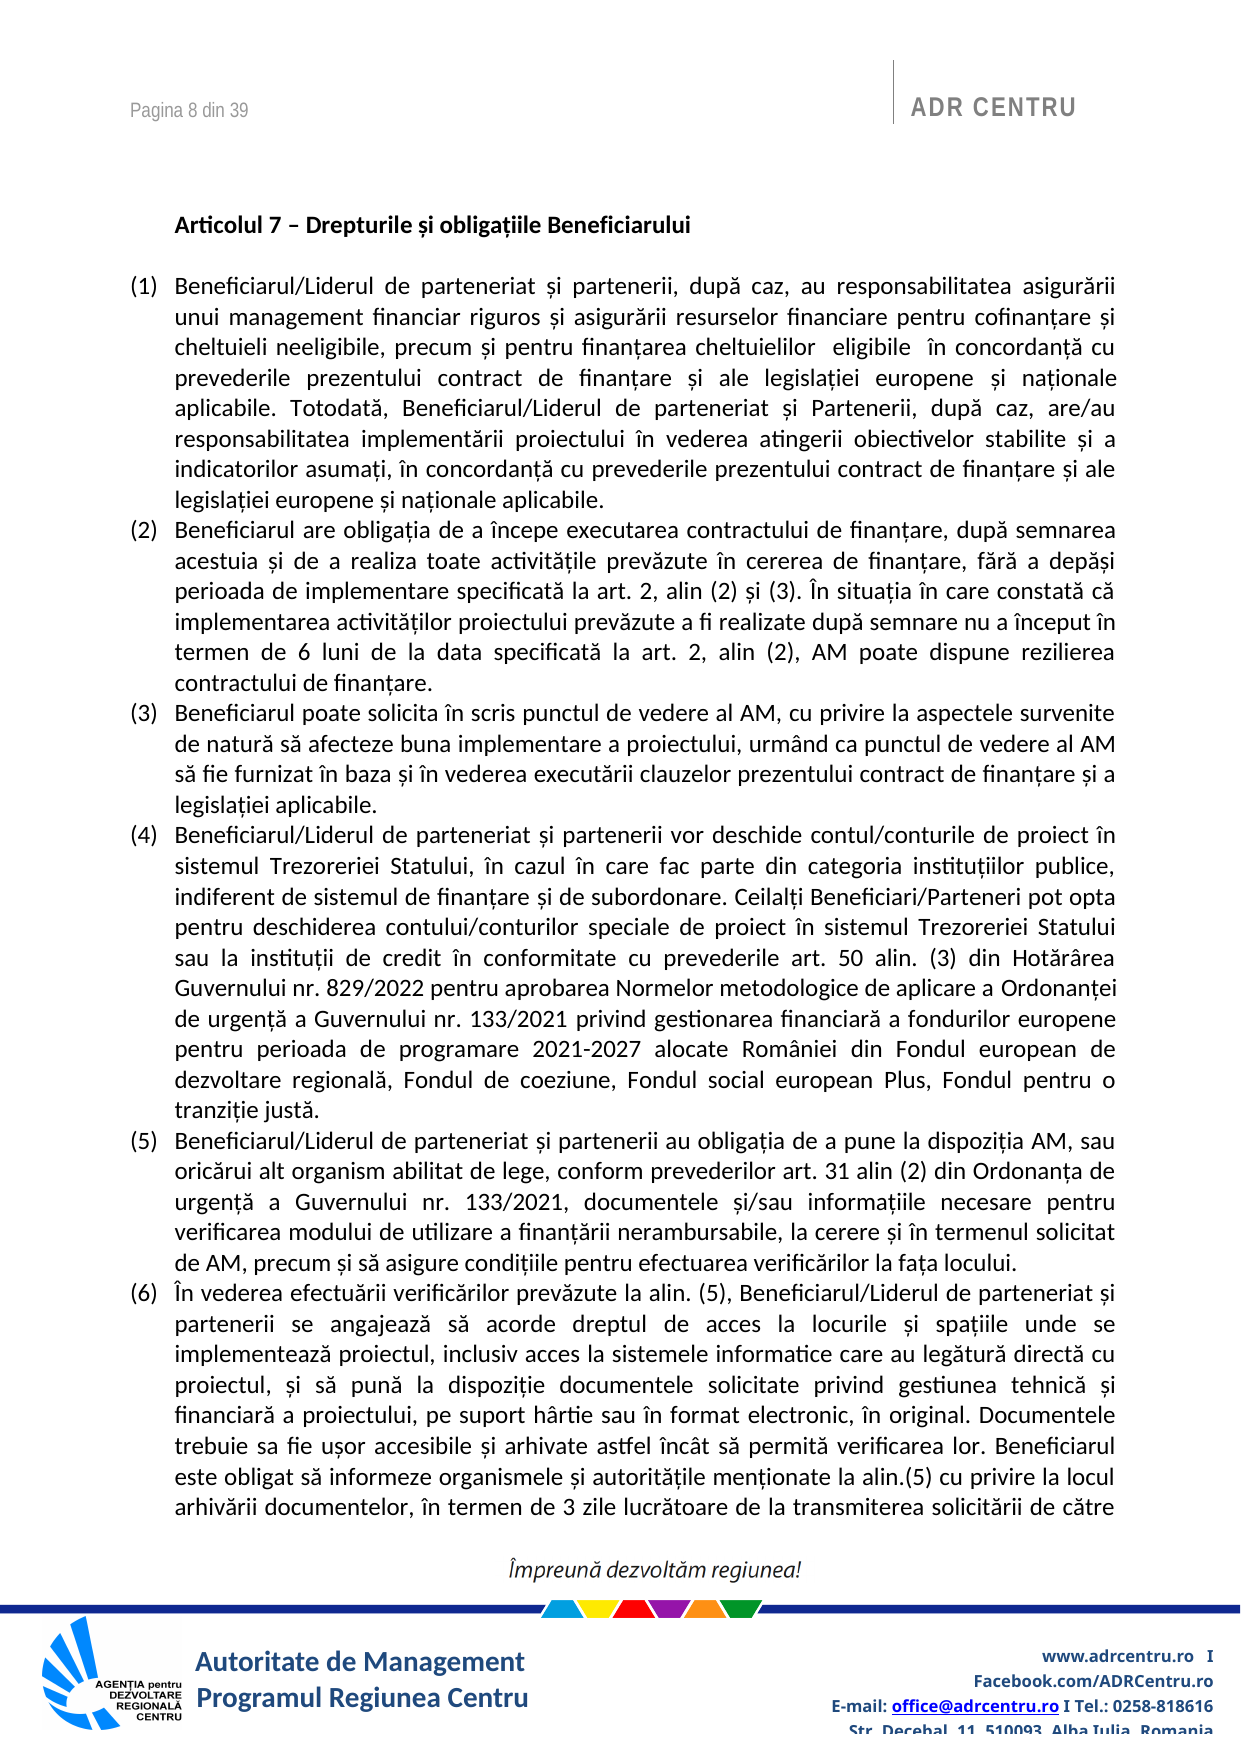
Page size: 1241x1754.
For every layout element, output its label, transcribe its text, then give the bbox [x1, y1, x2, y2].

text Articolul 7 – Drepturile și obligațiile Beneficiarului [174, 209, 1125, 240]
picture [0, 1600, 550, 1730]
picture [495, 1556, 814, 1583]
list Beneficiarul are obligația de a începe executarea contractului de finanțare, după semnarea acestuia și de a realiza toate activitățile prevăzute în cererea de finanțare, fără a depăși perioada de implementare specificată la art. 2, alin (2) și (3). În situația în care constată că implementarea activităților proiectului prevăzute a fi realizate după semnare nu a început în termen de 6 luni de la data specificată la art. 2, alin (2), AM poate dispune rezilierea contractului de finanțare. [130, 514, 1117, 698]
list Beneficiarul poate solicita în scris punctul de vedere al AM, cu privire la aspectele survenite de natură să afecteze buna implementare a proiectului, urmând ca punctul de vedere al AM să fie furnizat în baza și în vederea executării clauzelor prezentului contract de finanțare și a legislației aplicabile. [130, 698, 1117, 820]
list Beneficiarul/Liderul de parteneriat și partenerii au obligația de a pune la dispoziția AM, sau oricărui alt organism abilitat de lege, conform prevederilor art. 31 alin (2) din Ordonanța de urgență a Guvernului nr. 133/2021, documentele și/sau informațiile necesare pentru verificarea modului de utilizare a finanțării nerambursabile, la cerere și în termenul solicitat de AM, precum și să asigure condițiile pentru efectuarea verificărilor la fața locului. [130, 1125, 1117, 1277]
picture [574, 1600, 1241, 1618]
list Beneficiarul/Liderul de parteneriat și partenerii vor deschide contul/conturile de proiect în sistemul Trezoreriei Statului, în cazul în care fac parte din categoria instituțiilor publice, indiferent de sistemul de finanțare şi de subordonare. Ceilalți Beneficiari/Parteneri pot opta pentru deschiderea contului/conturilor speciale de proiect în sistemul Trezoreriei Statului sau la instituții de credit în conformitate cu prevederile art. 50 alin. (3) din Hotărârea Guvernului nr. 829/2022 pentru aprobarea Normelor metodologice de aplicare a Ordonanţei de urgenţă a Guvernului nr. 133/2021 privind gestionarea financiară a fondurilor europene pentru perioada de programare 2021-2027 alocate României din Fondul european de dezvoltare regională, Fondul de coeziune, Fondul social european Plus, Fondul pentru o tranziţie justă. [130, 820, 1117, 1125]
list Beneficiarul/Liderul de parteneriat și partenerii, după caz, au responsabilitatea asigurării unui management financiar riguros și asigurării resurselor financiare pentru cofinanțare și cheltuieli neeligibile, precum și pentru finanțarea cheltuielilor eligibile în concordanță cu prevederile prezentului contract de finanțare și ale legislației europene şi naționale aplicabile. Totodată, Beneficiarul/Liderul de parteneriat și Partenerii, după caz, are/au responsabilitatea implementării proiectului în vederea atingerii obiectivelor stabilite și a indicatorilor asumați, în concordanță cu prevederile prezentului contract de finanțare și ale legislației europene şi naționale aplicabile. [130, 270, 1117, 514]
